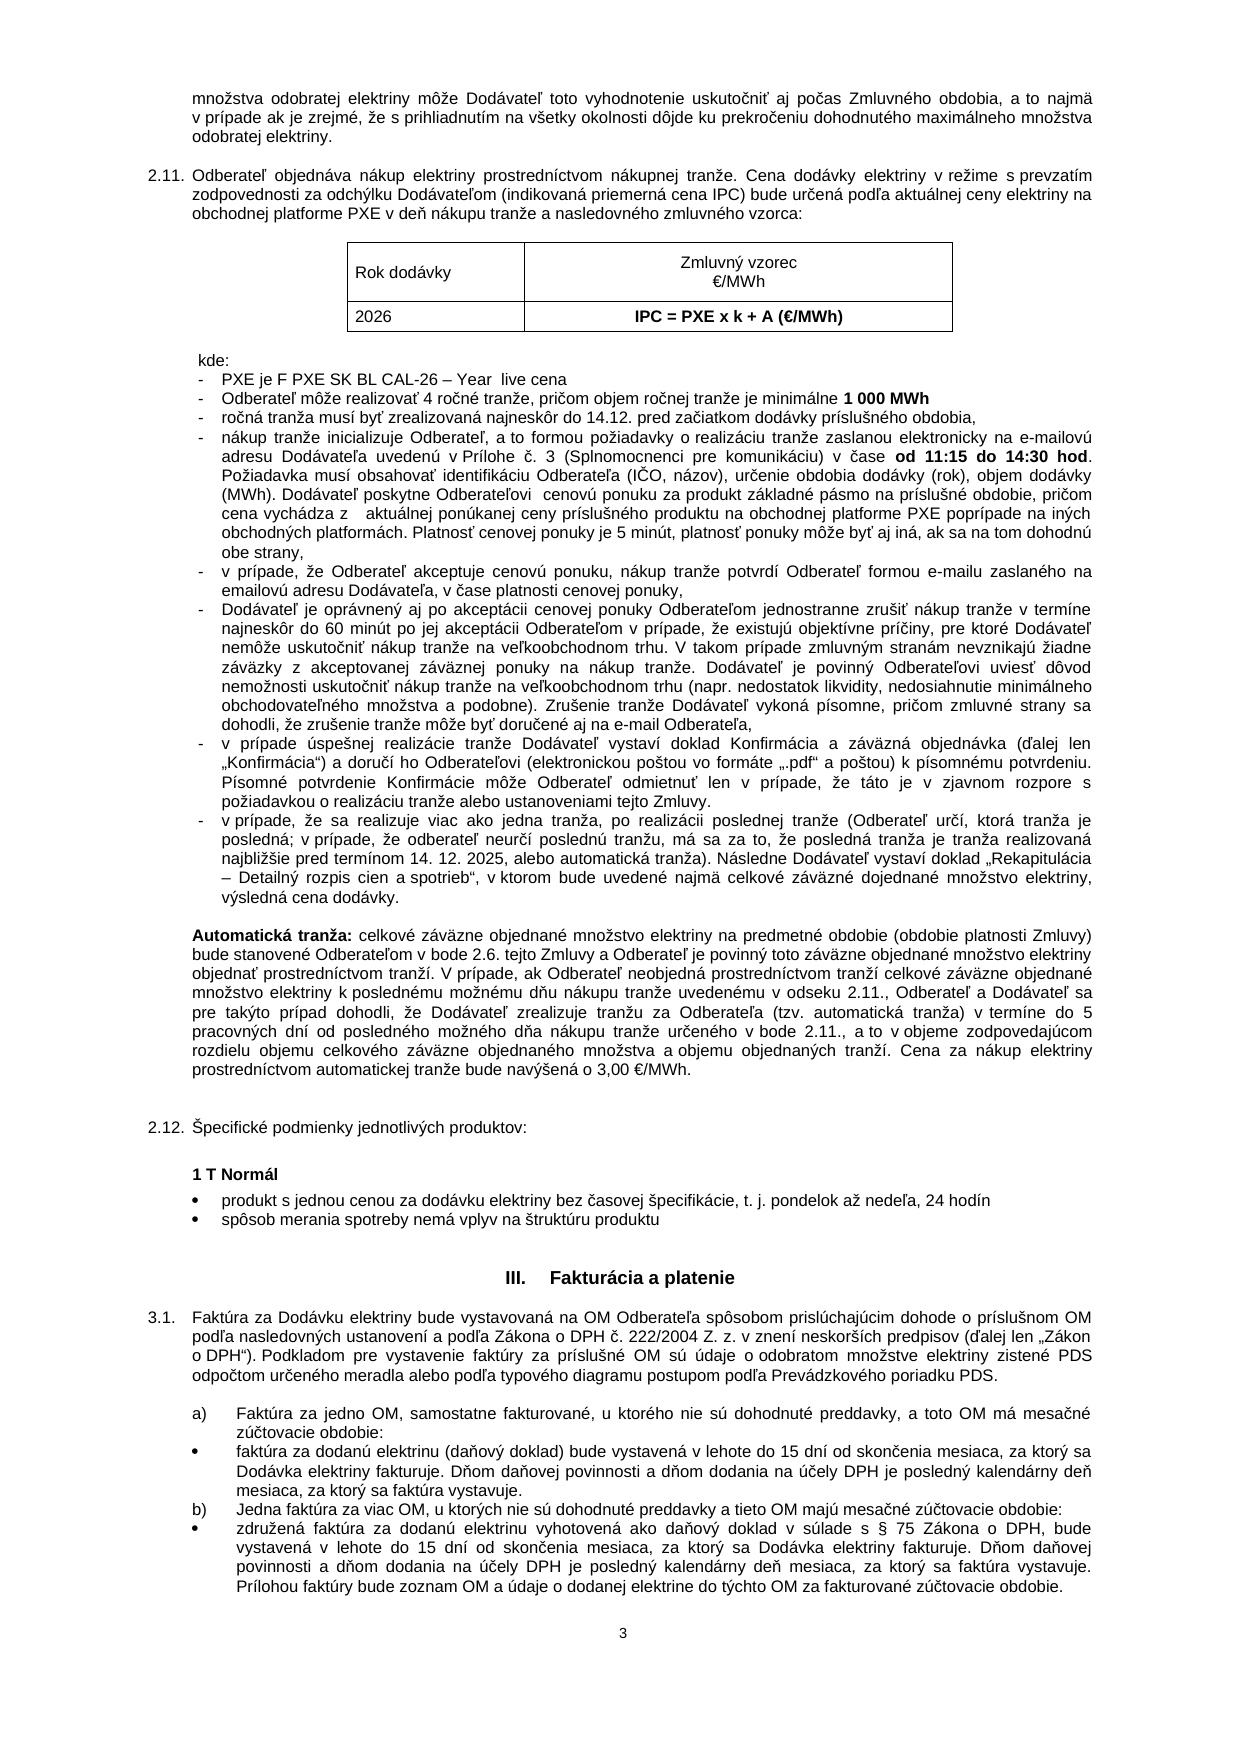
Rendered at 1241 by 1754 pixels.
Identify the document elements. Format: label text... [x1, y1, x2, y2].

text Odberateľ objednáva nákup elektriny prostredníctvom nákupnej tranže. Cena dodávky elektriny v režime s prevzatím zodpovednosti za odchýlku Dodávateľom (indikovaná priemerná cena IPC) bude určená podľa aktuálnej ceny elektriny na obchodnej platforme PXE v deň nákupu tranže a nasledovného zmluvného vzorca: [148, 165, 1093, 223]
text v prípade, že Odberateľ akceptuje cenovú ponuku, nákup tranže potvrdí Odberateľ formou e-mailu zaslaného na emailovú adresu Dodávateľa, v čase platnosti cenovej ponuky, [198, 562, 1093, 600]
text PXE je F PXE SK BL CAL-26 – Year live cena [198, 370, 1093, 389]
table_header Zmluvný vzorec €/MWh [525, 243, 952, 301]
text 1 T Normál [192, 1165, 1093, 1184]
text združená faktúra za dodanú elektrinu vyhotovená ako daňový doklad v súlade s § 75 Zákona o DPH, bude vystavená v lehote do 15 dní od skončenia mesiaca, za ktorý sa Dodávka elektriny fakturuje. Dňom daňovej povinnosti a dňom dodania na účely DPH je posledný kalendárny deň mesiaca, za ktorý sa faktúra vystavuje. Prílohou faktúry bude zoznam OM a údaje o dodanej elektrine do týchto OM za fakturované zúčtovacie obdobie. [192, 1519, 1093, 1596]
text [148, 89, 1093, 146]
text Odberateľ môže realizovať 4 ročné tranže, pričom objem ročnej tranže je minimálne 1 000 MWh [198, 389, 1093, 408]
table_cell IPC = PXE x k + A (€/MWh) [525, 302, 952, 331]
table_header Rok dodávky [348, 243, 524, 301]
text Faktúra za Dodávku elektriny bude vystavovaná na OM Odberateľa spôsobom prislúchajúcim dohode o príslušnom OM podľa nasledovných ustanovení a podľa Zákona o DPH č. 222/2004 Z. z. v znení neskorších predpisov (ďalej len „Zákon o DPH“). Podkladom pre vystavenie faktúry za príslušné OM sú údaje o odobratom množstve elektriny zistené PDS odpočtom určeného meradla alebo podľa typového diagramu postupom podľa Prevádzkového poriadku PDS. [148, 1308, 1093, 1384]
text Dodávateľ je oprávnený aj po akceptácii cenovej ponuky Odberateľom jednostranne zrušiť nákup tranže v termíne najneskôr do 60 minút po jej akceptácii Odberateľom v prípade, že existujú objektívne príčiny, pre ktoré Dodávateľ nemôže uskutočniť nákup tranže na veľkoobchodnom trhu. V takom prípade zmluvným stranám nevznikajú žiadne záväzky z akceptovanej záväznej ponuky na nákup tranže. Dodávateľ je povinný Odberateľovi uviesť dôvod nemožnosti uskutočniť nákup tranže na veľkoobchodnom trhu (napr. nedostatok likvidity, nedosiahnutie minimálneho obchodovateľného množstva a podobne). Zrušenie tranže Dodávateľ vykoná písomne, pričom zmluvné strany sa dohodli, že zrušenie tranže môže byť doručené aj na e-mail Odberateľa, [198, 600, 1093, 734]
text Jedna faktúra za viac OM, u ktorých nie sú dohodnuté preddavky a tieto OM majú mesačné zúčtovacie obdobie: [192, 1500, 1093, 1519]
text faktúra za dodanú elektrinu (daňový doklad) bude vystavená v lehote do 15 dní od skončenia mesiaca, za ktorý sa Dodávka elektriny fakturuje. Dňom daňovej povinnosti a dňom dodania na účely DPH je posledný kalendárny deň mesiaca, za ktorý sa faktúra vystavuje. [192, 1442, 1093, 1500]
list kde: [198, 351, 1093, 370]
text ročná tranža musí byť zrealizovaná najneskôr do 14.12. pred začiatkom dodávky príslušného obdobia, [198, 408, 1093, 427]
text Faktúra za jedno OM, samostatne fakturované, u ktorého nie sú dohodnuté preddavky, a toto OM má mesačné zúčtovacie obdobie: [192, 1404, 1093, 1442]
list spôsob merania spotreby nemá vplyv na štruktúru produktu [192, 1209, 1093, 1229]
text v prípade, že sa realizuje viac ako jedna tranža, po realizácii poslednej tranže (Odberateľ určí, ktorá tranža je posledná; v prípade, že odberateľ neurčí poslednú tranžu, má sa za to, že posledná tranža je tranža realizovaná najbližšie pred termínom 14. 12. 2025, alebo automatická tranža). Následne Dodávateľ vystaví doklad „Rekapitulácia – Detailný rozpis cien a spotrieb“, v ktorom bude uvedené najmä celkové záväzné dojednané množstvo elektriny, výsledná cena dodávky. [198, 811, 1093, 907]
text v prípade úspešnej realizácie tranže Dodávateľ vystaví doklad Konfirmácia a záväzná objednávka (ďalej len „Konfirmácia“) a doručí ho Odberateľovi (elektronickou poštou vo formáte „.pdf“ a poštou) k písomnému potvrdeniu. Písomné potvrdenie Konfirmácie môže Odberateľ odmietnuť len v prípade, že táto je v zjavnom rozpore s požiadavkou o realizáciu tranže alebo ustanoveniami tejto Zmluvy. [198, 734, 1093, 811]
text Špecifické podmienky jednotlivých produktov: [148, 1117, 1093, 1137]
text nákup tranže inicializuje Odberateľ, a to formou požiadavky o realizáciu tranže zaslanou elektronicky na e-mailovú adresu Dodávateľa uvedenú v Prílohe č. 3 (Splnomocnenci pre komunikáciu) v čase od 11:15 do 14:30 hod. Požiadavka musí obsahovať identifikáciu Odberateľa (IČO, názov), určenie obdobia dodávky (rok), objem dodávky (MWh). Dodávateľ poskytne Odberateľovi cenovú ponuku za produkt základné pásmo na príslušné obdobie, pričom cena vychádza z aktuálnej ponúkanej ceny príslušného produktu na obchodnej platforme PXE poprípade na iných obchodných platformách. Platnosť cenovej ponuky je 5 minút, platnosť ponuky môže byť aj iná, ak sa na tom dohodnú obe strany, [198, 427, 1093, 562]
list Automatická tranža: celkové záväzne objednané množstvo elektriny na predmetné obdobie (obdobie platnosti Zmluvy) bude stanovené Odberateľom v bode 2.6. tejto Zmluvy a Odberateľ je povinný toto záväzne objednané množstvo elektriny objednať prostredníctvom tranží. V prípade, ak Odberateľ neobjedná prostredníctvom tranží celkové záväzne objednané množstvo elektriny k poslednému možnému dňu nákupu tranže uvedenému v odseku 2.11., Odberateľ a Dodávateľ sa pre takýto prípad dohodli, že Dodávateľ zrealizuje tranžu za Odberateľa (tzv. automatická tranža) v termíne do 5 pracovných dní od posledného možného dňa nákupu tranže určeného v bode 2.11., a to v objeme zodpovedajúcom rozdielu objemu celkového záväzne objednaného množstva a objemu objednaných tranží. Cena za nákup elektriny prostredníctvom automatickej tranže bude navýšená o 3,00 €/MWh. [192, 926, 1093, 1079]
table_cell 2026 [348, 302, 524, 331]
text Fakturácia a platenie [148, 1267, 1093, 1289]
list produkt s jednou cenou za dodávku elektriny bez časovej špecifikácie, t. j. pondelok až nedeľa, 24 hodín [192, 1190, 1093, 1209]
